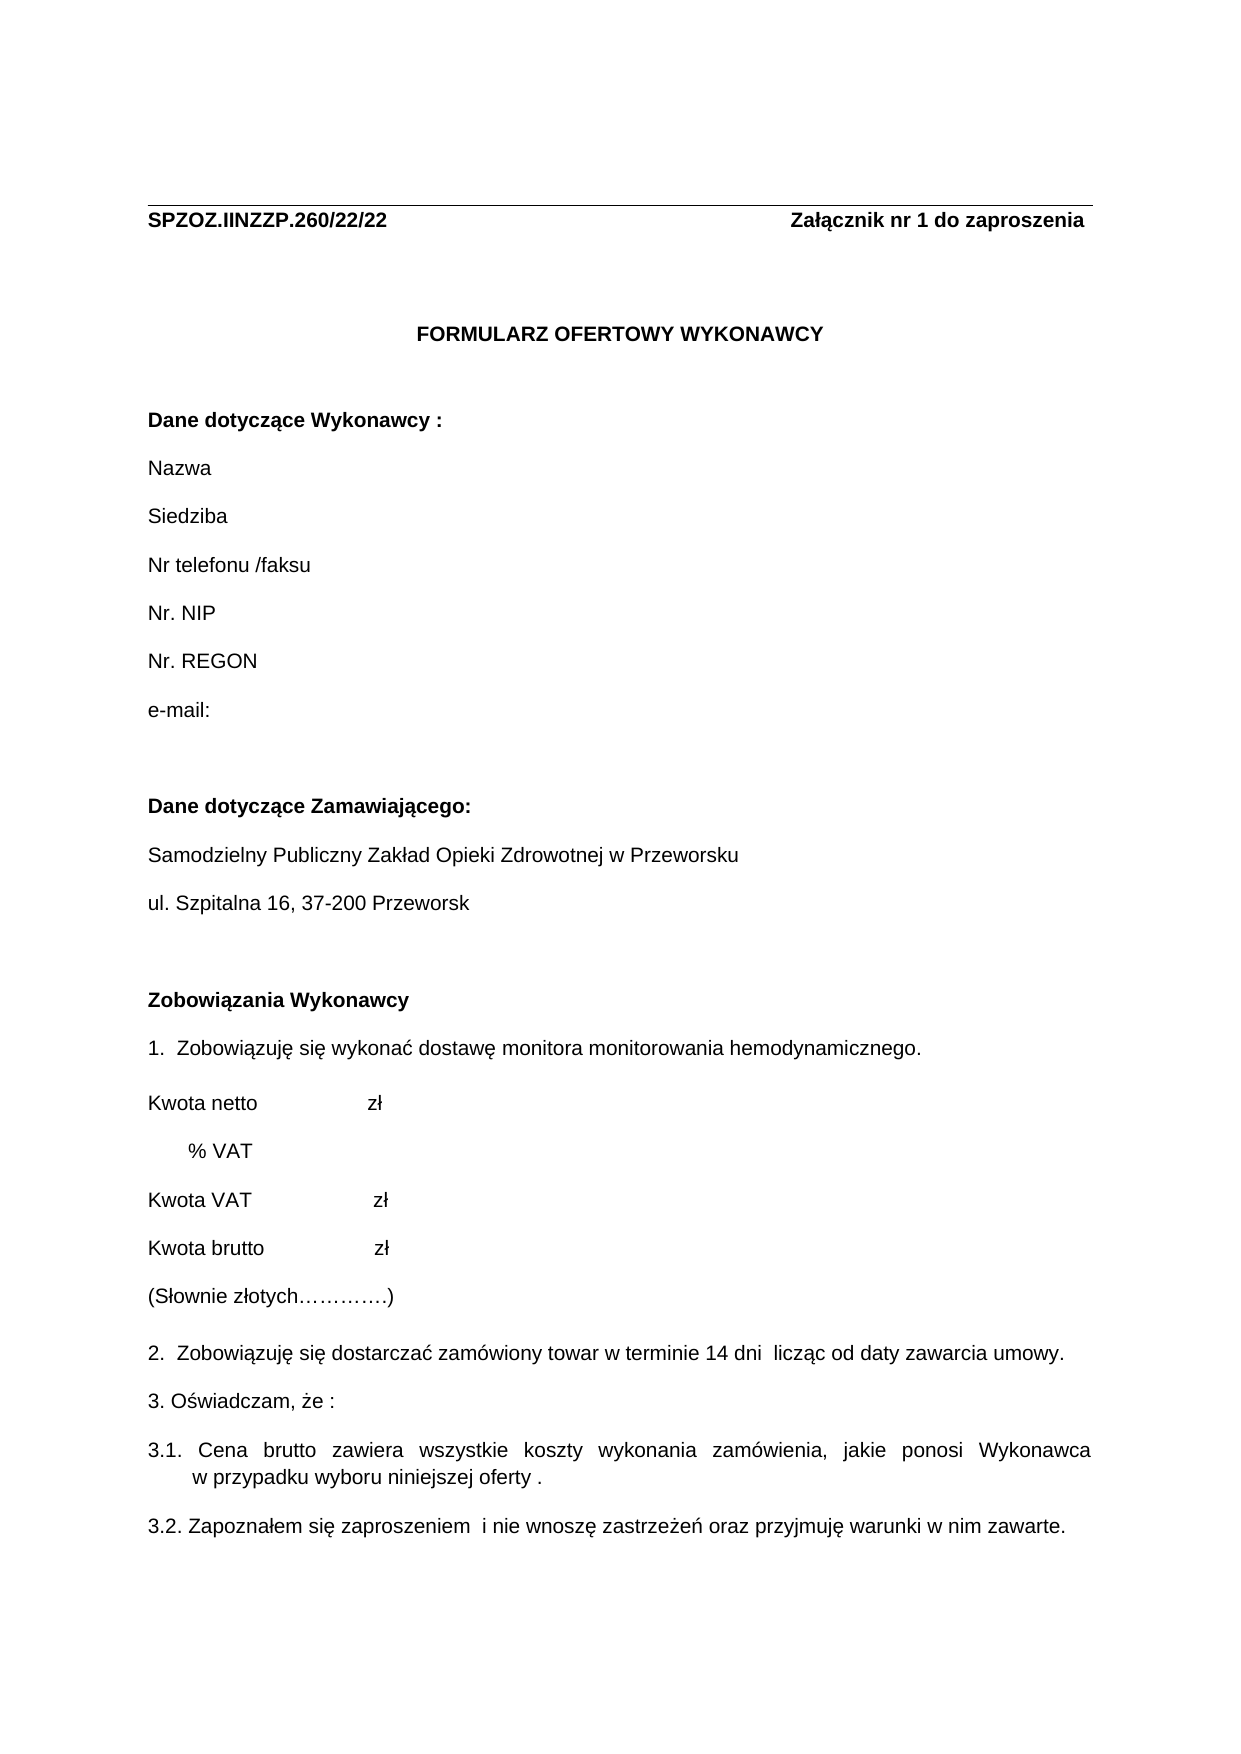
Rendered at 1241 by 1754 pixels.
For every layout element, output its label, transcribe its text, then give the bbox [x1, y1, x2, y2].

text 3.1. Cena brutto zawiera wszystkie koszty wykonania zamówienia, jakie ponosi Wykonawca w przypadku wyboru niniejszej oferty . [148, 1438, 1093, 1489]
text Zobowiązania Wykonawcy [148, 988, 1093, 1012]
text Siedziba [148, 504, 1093, 528]
text Kwota netto zł [148, 1091, 1093, 1115]
text 1. Zobowiązuję się wykonać dostawę monitora monitorowania hemodynamicznego. [148, 1036, 1093, 1060]
text FORMULARZ OFERTOWY WYKONAWCY [148, 321, 1093, 345]
text Dane dotyczące Zamawiającego: [148, 794, 1093, 818]
text % VAT [148, 1139, 1093, 1163]
text Nazwa [148, 456, 1093, 480]
text Nr. NIP [148, 601, 1093, 625]
text Nr telefonu /faksu [148, 553, 1093, 577]
text Samodzielny Publiczny Zakład Opieki Zdrowotnej w Przeworsku [148, 843, 1093, 867]
text (Słownie złotych………….) [148, 1284, 1093, 1308]
text SPZOZ.IINZZP.260/22/22 Załącznik nr 1 do zaproszenia [148, 206, 1093, 232]
text 3. Oświadczam, że : [148, 1389, 1093, 1413]
text Dane dotyczące Wykonawcy : [148, 408, 1093, 432]
text Nr. REGON [148, 649, 1093, 673]
text Kwota VAT zł [148, 1188, 1093, 1212]
text Kwota brutto zł [148, 1236, 1093, 1260]
text 2. Zobowiązuję się dostarczać zamówiony towar w terminie 14 dni licząc od daty zawarcia umowy. [148, 1341, 1093, 1365]
text ul. Szpitalna 16, 37-200 Przeworsk [148, 891, 1093, 915]
text e-mail: [148, 698, 1093, 722]
text 3.2. Zapoznałem się zaproszeniem i nie wnoszę zastrzeżeń oraz przyjmuję warunki w nim zawarte. [148, 1513, 1093, 1537]
